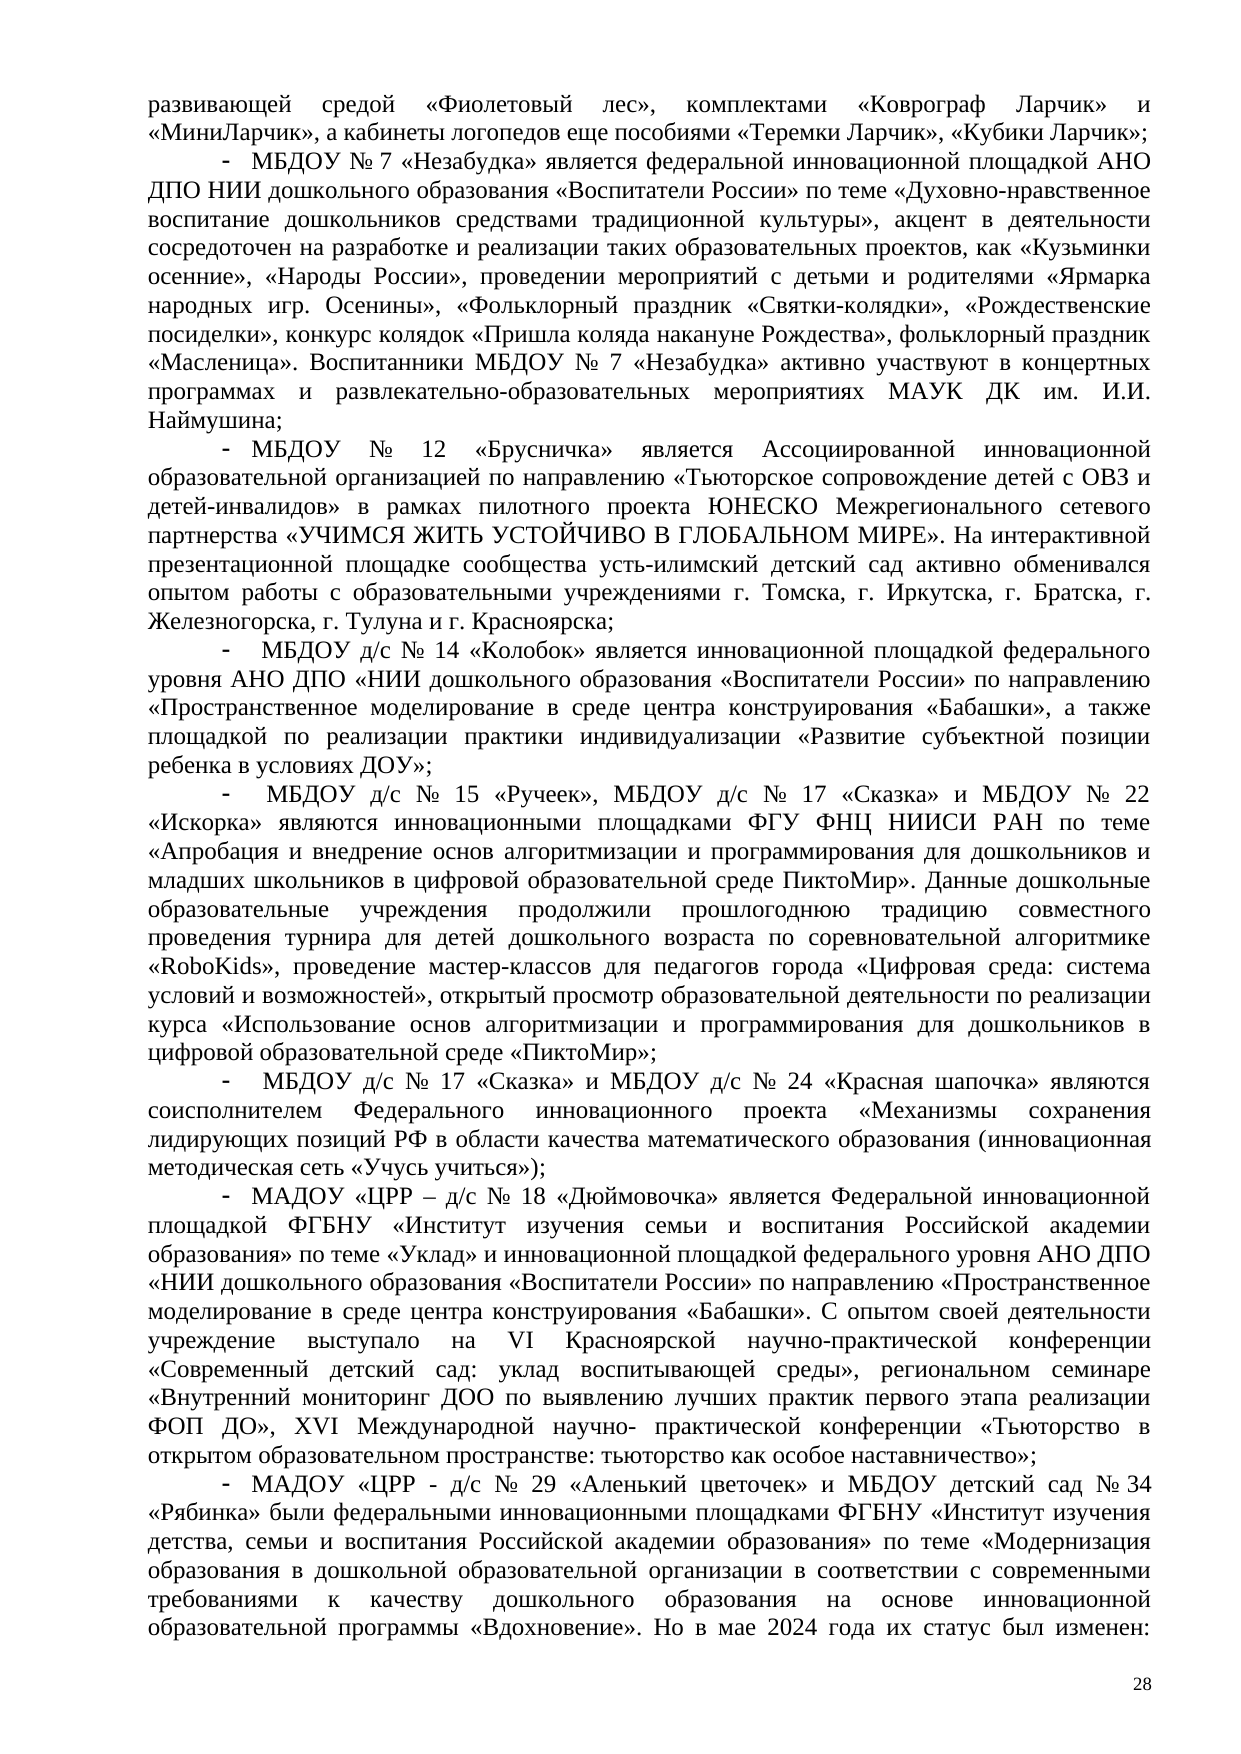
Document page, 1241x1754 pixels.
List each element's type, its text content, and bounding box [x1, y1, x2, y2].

list МБДОУ д/с № 17 «Сказка» и МБДОУ д/с № 24 «Красная шапочка» являются соисполнителем Федерального инновационного проекта «Механизмы сохранения лидирующих позиций РФ в области качества математического образования (инновационная методическая сеть «Учусь учиться»); [148, 1066, 1152, 1181]
list МБДОУ д/с № 15 «Ручеек», МБДОУ д/с № 17 «Сказка» и МБДОУ № 22 «Искорка» являются инновационными площадками ФГУ ФНЦ НИИСИ РАН по теме «Апробация и внедрение основ алгоритмизации и программирования для дошкольников и младших школьников в цифровой образовательной среде ПиктоМир». Данные дошкольные образовательные учреждения продолжили прошлогоднюю традицию совместного проведения турнира для детей дошкольного возраста по соревновательной алгоритмике «RoboKids», проведение мастер-классов для педагогов города «Цифровая среда: система условий и возможностей», открытый просмотр образовательной деятельности по реализации курса «Использование основ алгоритмизации и программирования для дошкольников в цифровой образовательной среде «ПиктоМир»; [148, 779, 1152, 1066]
list МБДОУ № 12 «Брусничка» является Ассоциированной инновационной образовательной организацией по направлению «Тьюторское сопровождение детей с ОВЗ и детей-инвалидов» в рамках пилотного проекта ЮНЕСКО Межрегионального сетевого партнерства «УЧИМСЯ ЖИТЬ УСТОЙЧИВО В ГЛОБАЛЬНОМ МИРЕ». На интерактивной презентационной площадке сообщества усть-илимский детский сад активно обменивался опытом работы с образовательными учреждениями г. Томска, г. Иркутска, г. Братска, г. Железногорска, г. Тулуна и г. Красноярска; [148, 434, 1152, 635]
list МАДОУ «ЦРР – д/с № 18 «Дюймовочка» является Федеральной инновационной площадкой ФГБНУ «Институт изучения семьи и воспитания Российской академии образования» по теме «Уклад» и инновационной площадкой федерального уровня АНО ДПО «НИИ дошкольного образования «Воспитатели России» по направлению «Пространственное моделирование в среде центра конструирования «Бабашки». С опытом своей деятельности учреждение выступало на VI Красноярской научно-практической конференции «Современный детский сад: уклад воспитывающей среды», региональном семинаре «Внутренний мониторинг ДОО по выявлению лучших практик первого этапа реализации ФОП ДО», XVI Международной научно- практической конференции «Тьюторство в открытом образовательном пространстве: тьюторство как особое наставничество»; [148, 1181, 1152, 1469]
list МБДОУ д/с № 14 «Колобок» является инновационной площадкой федерального уровня АНО ДПО «НИИ дошкольного образования «Воспитатели России» по направлению «Пространственное моделирование в среде центра конструирования «Бабашки», а также площадкой по реализации практики индивидуализации «Развитие субъектной позиции ребенка в условиях ДОУ»; [148, 635, 1152, 779]
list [148, 89, 1152, 146]
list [148, 1469, 1152, 1641]
list МБДОУ № 7 «Незабудка» является федеральной инновационной площадкой АНО ДПО НИИ дошкольного образования «Воспитатели России» по теме «Духовно-нравственное воспитание дошкольников средствами традиционной культуры», акцент в деятельности сосредоточен на разработке и реализации таких образовательных проектов, как «Кузьминки осенние», «Народы России», проведении мероприятий с детьми и родителями «Ярмарка народных игр. Осенины», «Фольклорный праздник «Святки-колядки», «Рождественские посиделки», конкурс колядок «Пришла коляда накануне Рождества», фольклорный праздник «Масленица». Воспитанники МБДОУ № 7 «Незабудка» активно участвуют в концертных программах и развлекательно-образовательных мероприятиях МАУК ДК им. И.И. Наймушина; [148, 146, 1152, 434]
